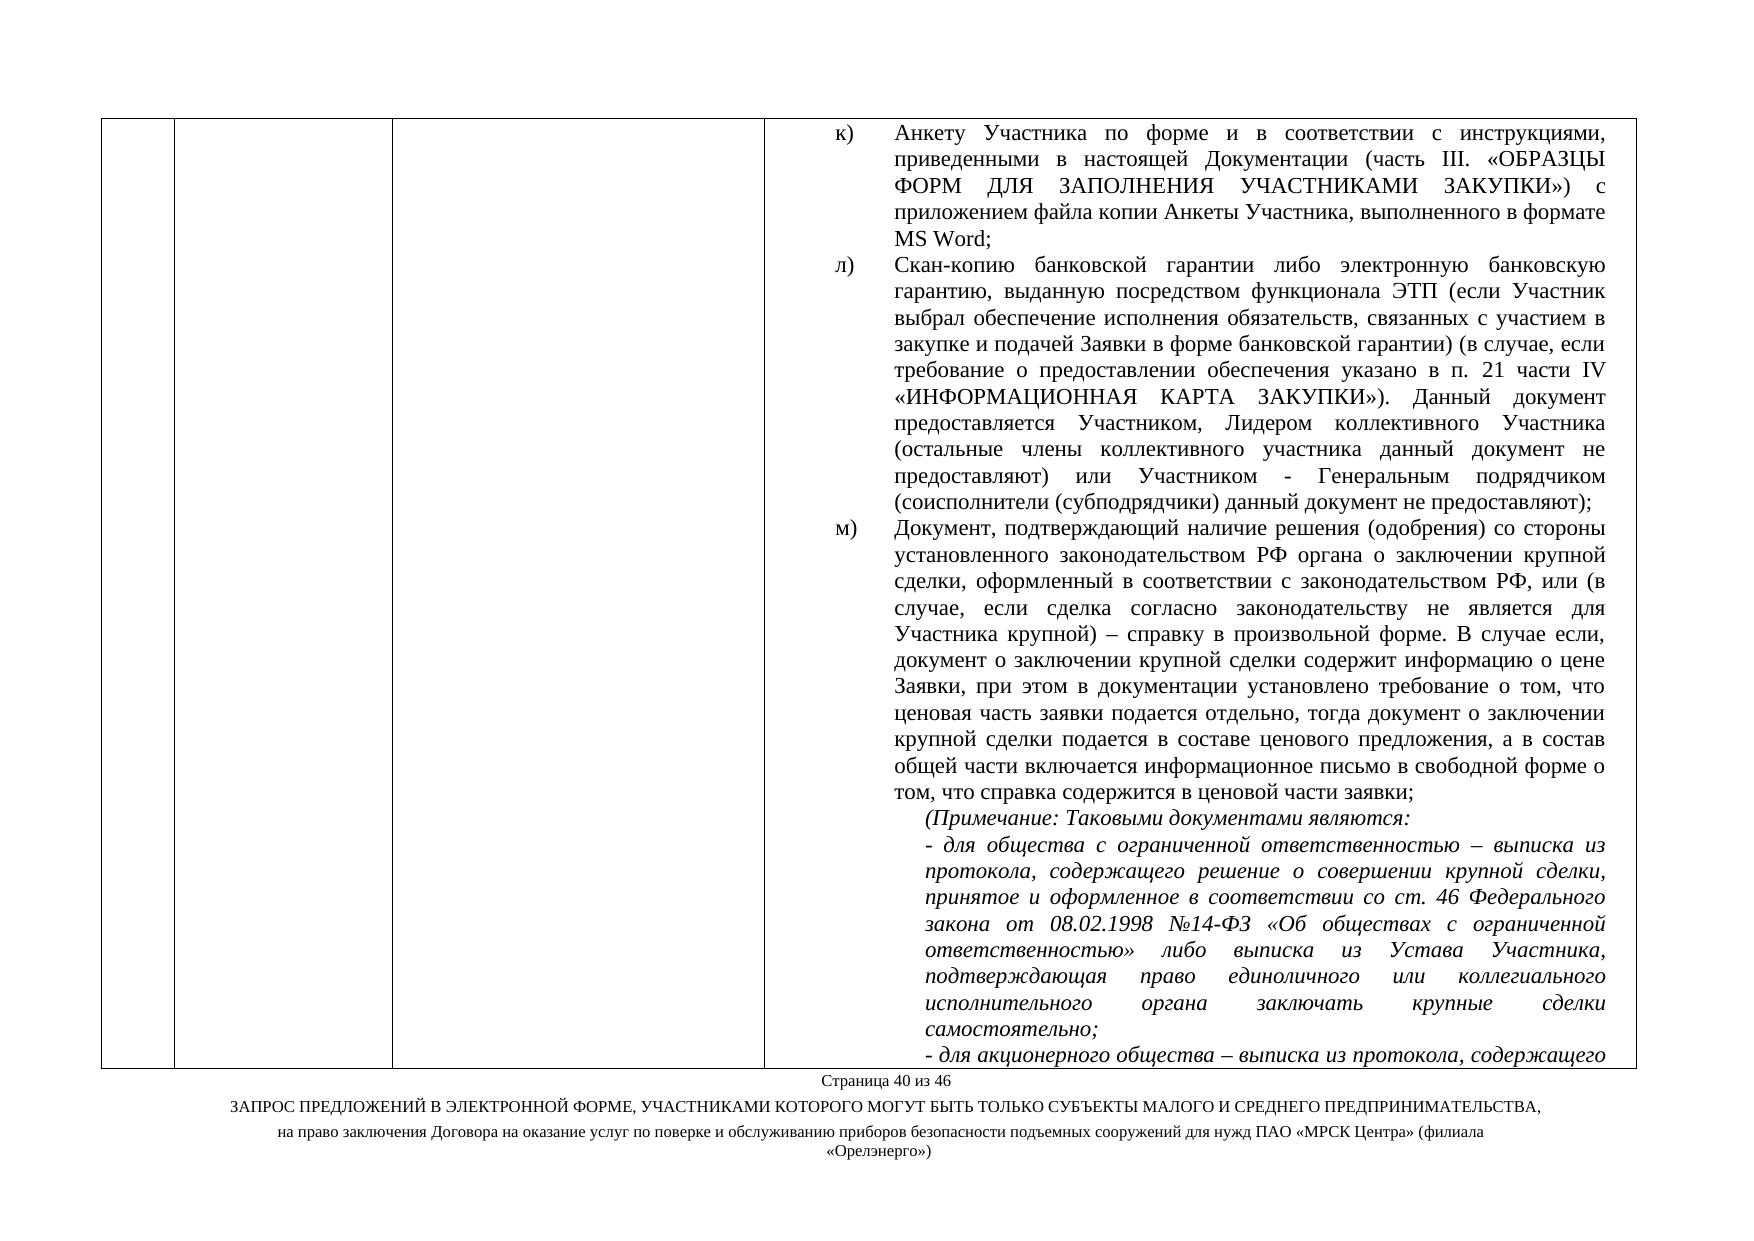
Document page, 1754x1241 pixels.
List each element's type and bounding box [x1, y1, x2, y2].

table_cell [175, 119, 392, 1068]
table_cell [765, 119, 1636, 1068]
table_cell [102, 119, 174, 1068]
table_cell [393, 119, 764, 1068]
